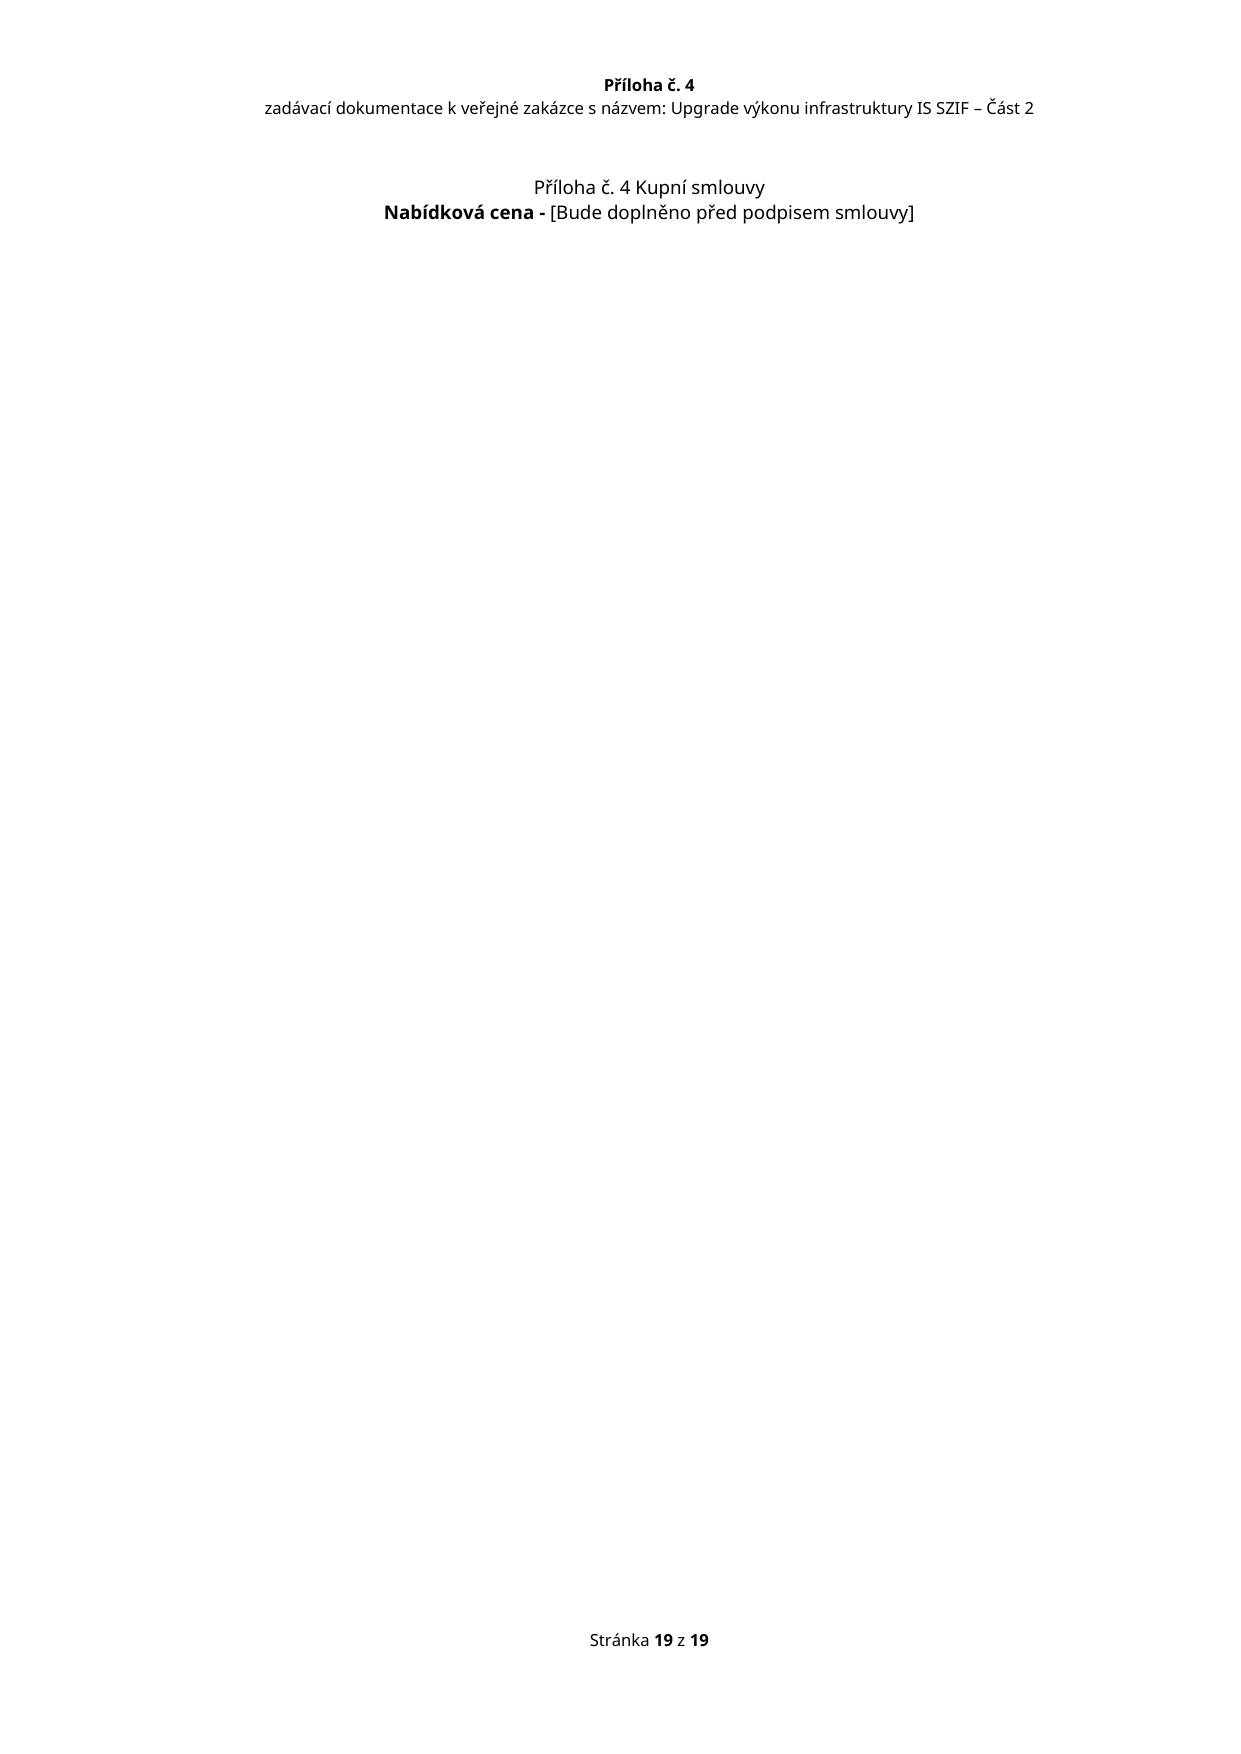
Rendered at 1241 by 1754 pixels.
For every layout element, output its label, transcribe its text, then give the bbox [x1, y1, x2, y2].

text Nabídková cena - [Bude doplněno před podpisem smlouvy] [133, 199, 1165, 225]
text Příloha č. 4 Kupní smlouvy [133, 174, 1165, 199]
